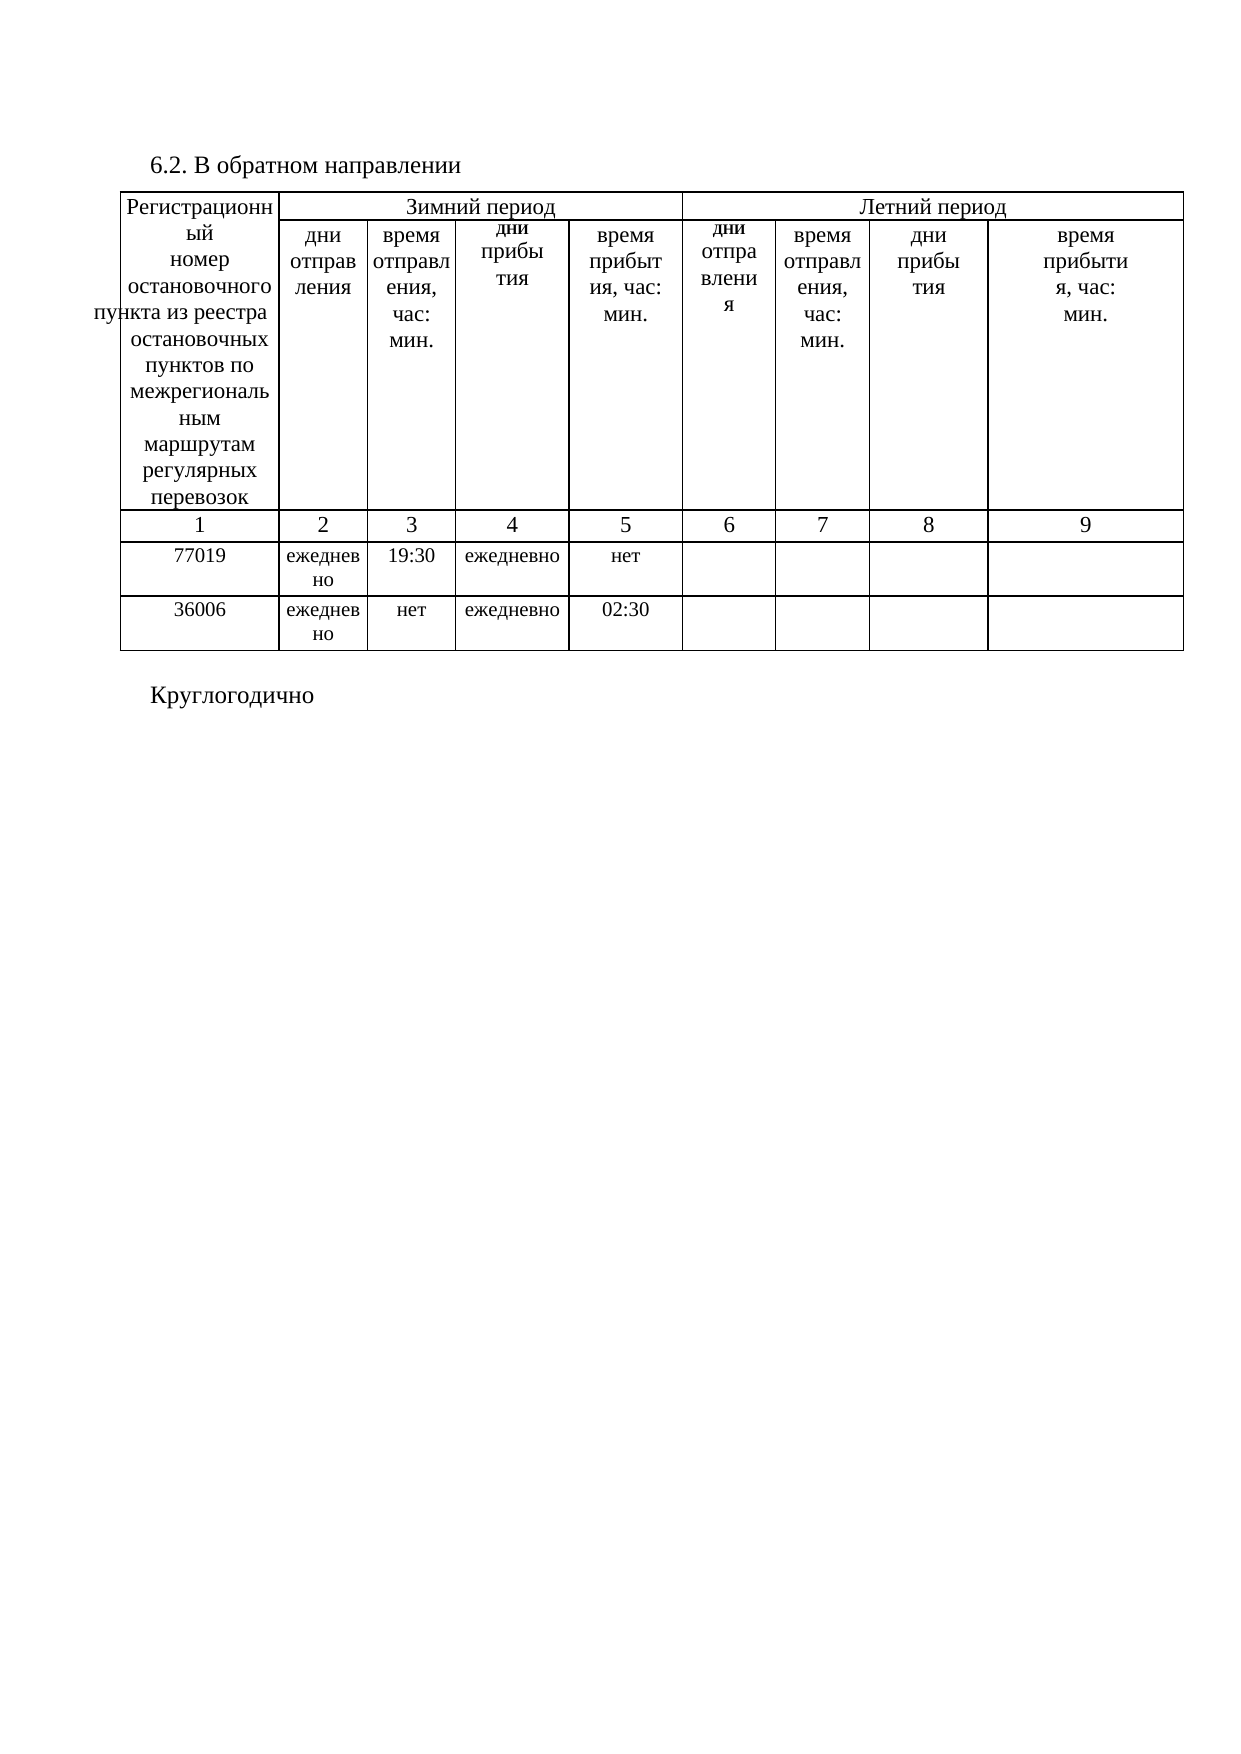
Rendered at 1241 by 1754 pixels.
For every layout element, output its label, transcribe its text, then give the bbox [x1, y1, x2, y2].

table_cell [870, 597, 987, 650]
text 6.2. В обратном направлении [150, 150, 1090, 179]
table_cell 9 [989, 511, 1183, 541]
table_cell [989, 543, 1183, 595]
table_cell ежедневно [456, 543, 568, 595]
table_cell нет [570, 543, 682, 595]
table_cell 36006 [121, 597, 278, 650]
table_cell 6 [683, 511, 775, 541]
table_cell 5 [570, 511, 682, 541]
table_cell [989, 597, 1183, 650]
table_cell [776, 543, 869, 595]
table_cell ежедневно [456, 597, 568, 650]
table_header Регистрационный номер остановочного пункта из реестра остановочных пунктов по межрегиональным маршрутам регулярных перевозок [121, 193, 278, 509]
table_cell 77019 [121, 543, 278, 595]
table_cell 4 [456, 511, 568, 541]
table_cell 02:30 [570, 597, 682, 650]
table_cell дни отправ ления [280, 221, 367, 509]
table_cell время отправл ения, час: мин. [368, 221, 455, 509]
table_header Зимний период [280, 193, 682, 219]
table_cell ДНИ прибы тия [456, 221, 568, 509]
table_cell ДНИ отпра влени я [683, 221, 775, 509]
table_cell [870, 543, 987, 595]
table_cell ежедневно [280, 597, 367, 650]
table_cell дни прибы тия [870, 221, 987, 509]
table_cell [683, 597, 775, 650]
table_cell ежедневно [280, 543, 367, 595]
table_cell нет [368, 597, 455, 650]
table_cell 2 [280, 511, 367, 541]
table_cell [776, 597, 869, 650]
table_cell 3 [368, 511, 455, 541]
table_cell 19:30 [368, 543, 455, 595]
table_cell 7 [776, 511, 869, 541]
table_cell [683, 543, 775, 595]
table_cell время отправл ения, час: мин. [776, 221, 869, 509]
table_cell 1 [121, 511, 278, 541]
table_cell 8 [870, 511, 987, 541]
table_header Летний период [683, 193, 1183, 219]
table_cell время прибыти я, час: мин. [989, 221, 1183, 509]
text Круглогодично [150, 680, 1090, 709]
table_cell время прибыт ия, час: мин. [570, 221, 682, 509]
